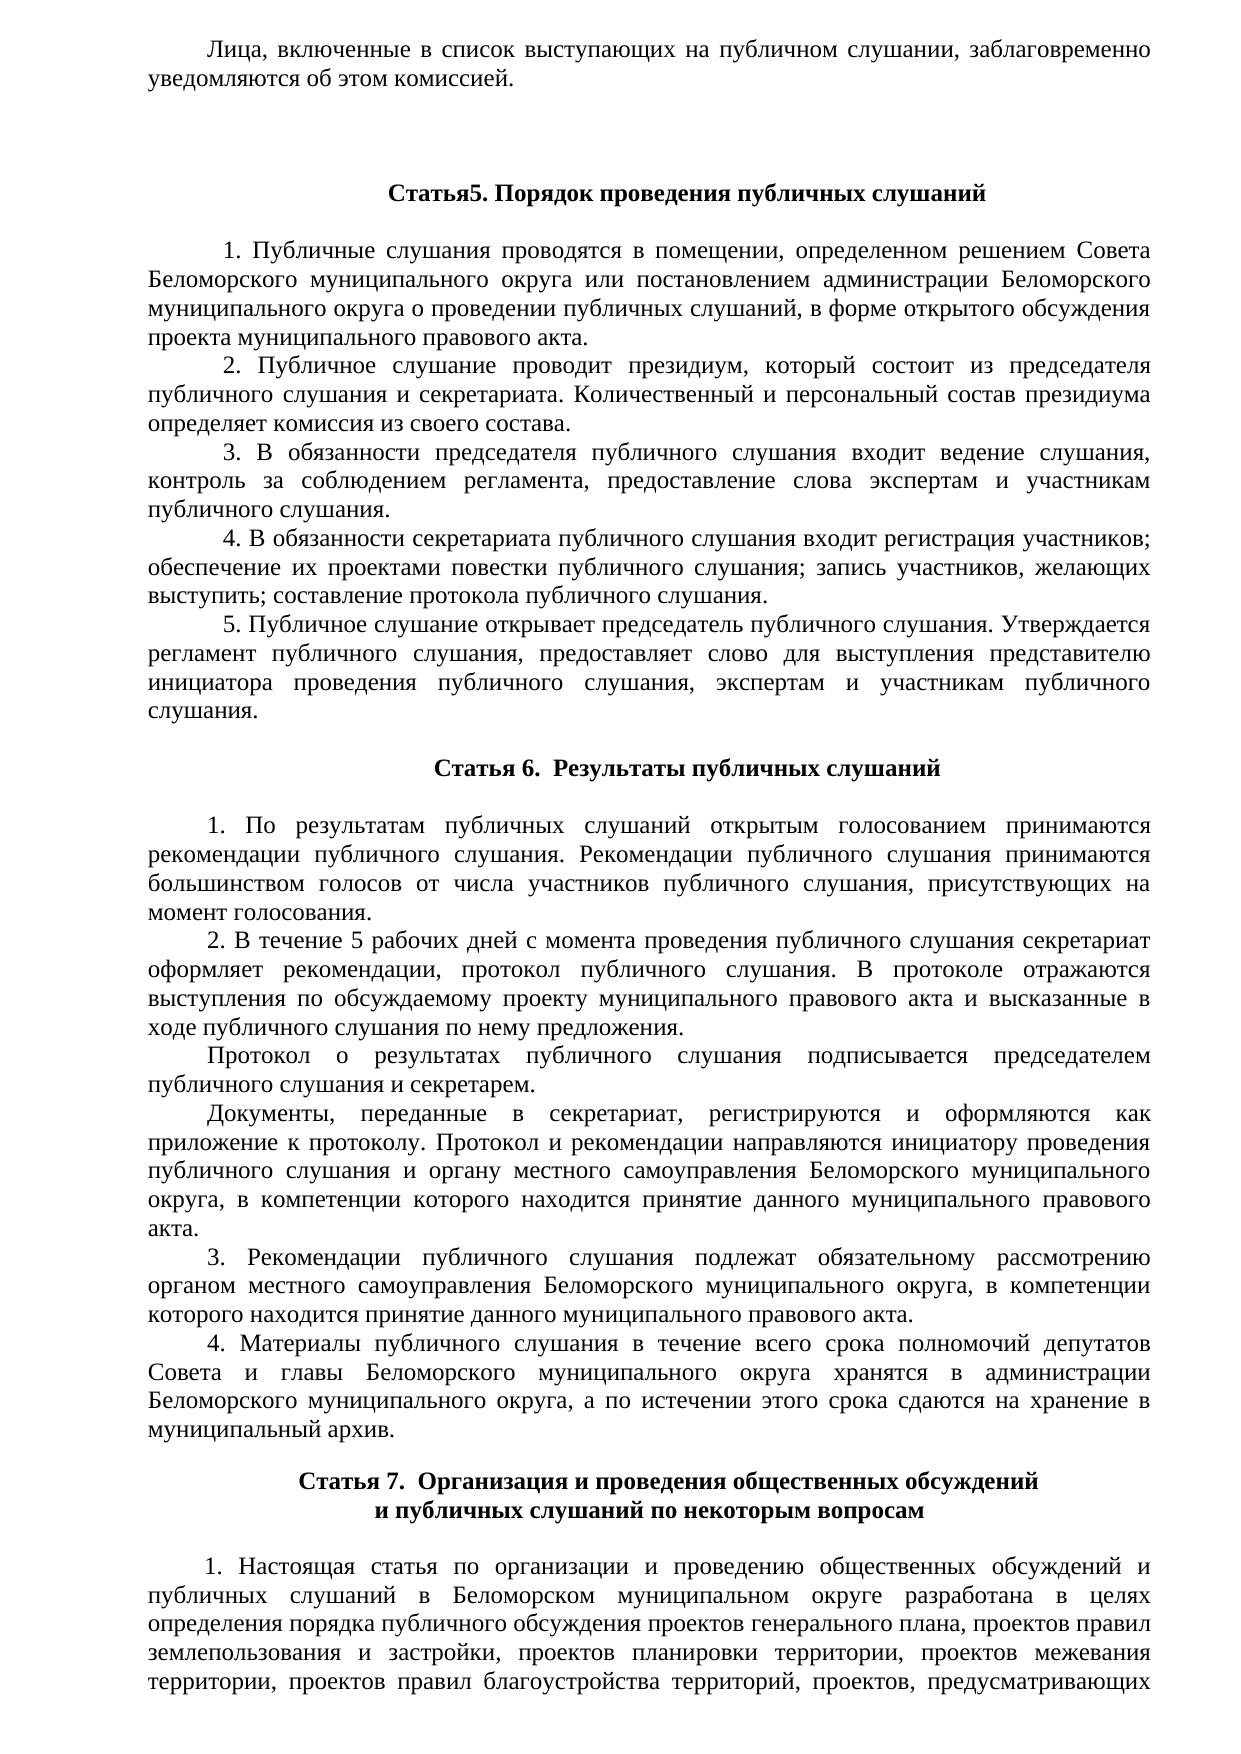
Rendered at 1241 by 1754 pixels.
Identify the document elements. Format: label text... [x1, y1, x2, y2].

text 1. Публичные слушания проводятся в помещении, определенном решением Совета Беломорского муниципального округа или постановлением администрации Беломорского муниципального округа о проведении публичных слушаний, в форме открытого обсуждения проекта муниципального правового акта. [148, 235, 1152, 350]
text Документы, переданные в секретариат, регистрируются и оформляются как приложение к протоколу. Протокол и рекомендации направляются инициатору проведения публичного слушания и органу местного самоуправления Беломорского муниципального округа, в компетенции которого находится принятие данного муниципального правового акта. [148, 1098, 1152, 1242]
text Лица, включенные в список выступающих на публичном слушании, заблаговременно уведомляются об этом комиссией. [148, 34, 1152, 92]
text 1. По результатам публичных слушаний открытым голосованием принимаются рекомендации публичного слушания. Рекомендации публичного слушания принимаются большинством голосов от числа участников публичного слушания, присутствующих на момент голосования. [148, 810, 1152, 925]
text Статья 7. Организация и проведения общественных обсуждений [148, 1469, 1152, 1495]
text Статья5. Порядок проведения публичных слушаний [148, 178, 1152, 207]
text 3. Рекомендации публичного слушания подлежат обязательному рассмотрению органом местного самоуправления Беломорского муниципального округа, в компетенции которого находится принятие данного муниципального правового акта. [148, 1242, 1152, 1328]
text 3. В обязанности председателя публичного слушания входит ведение слушания, контроль за соблюдением регламента, предоставление слова экспертам и участникам публичного слушания. [148, 437, 1152, 523]
text 4. В обязанности секретариата публичного слушания входит регистрация участников; обеспечение их проектами повестки публичного слушания; запись участников, желающих выступить; составление протокола публичного слушания. [148, 523, 1152, 609]
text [148, 1551, 1152, 1695]
text Протокол о результатах публичного слушания подписывается председателем публичного слушания и секретарем. [148, 1040, 1152, 1098]
text 2. В течение 5 рабочих дней с момента проведения публичного слушания секретариат оформляет рекомендации, протокол публичного слушания. В протоколе отражаются выступления по обсуждаемому проекту муниципального правового акта и высказанные в ходе публичного слушания по нему предложения. [148, 925, 1152, 1040]
text и публичных слушаний по некоторым вопросам [148, 1495, 1152, 1523]
text Статья 6. Результаты публичных слушаний [148, 753, 1152, 782]
text 2. Публичное слушание проводит президиум, который состоит из председателя публичного слушания и секретариата. Количественный и персональный состав президиума определяет комиссия из своего состава. [148, 350, 1152, 437]
text 5. Публичное слушание открывает председатель публичного слушания. Утверждается регламент публичного слушания, предоставляет слово для выступления представителю инициатора проведения публичного слушания, экспертам и участникам публичного слушания. [148, 609, 1152, 724]
text 4. Материалы публичного слушания в течение всего срока полномочий депутатов Совета и главы Беломорского муниципального округа хранятся в администрации Беломорского муниципального округа, а по истечении этого срока сдаются на хранение в муниципальный архив. [148, 1328, 1152, 1443]
